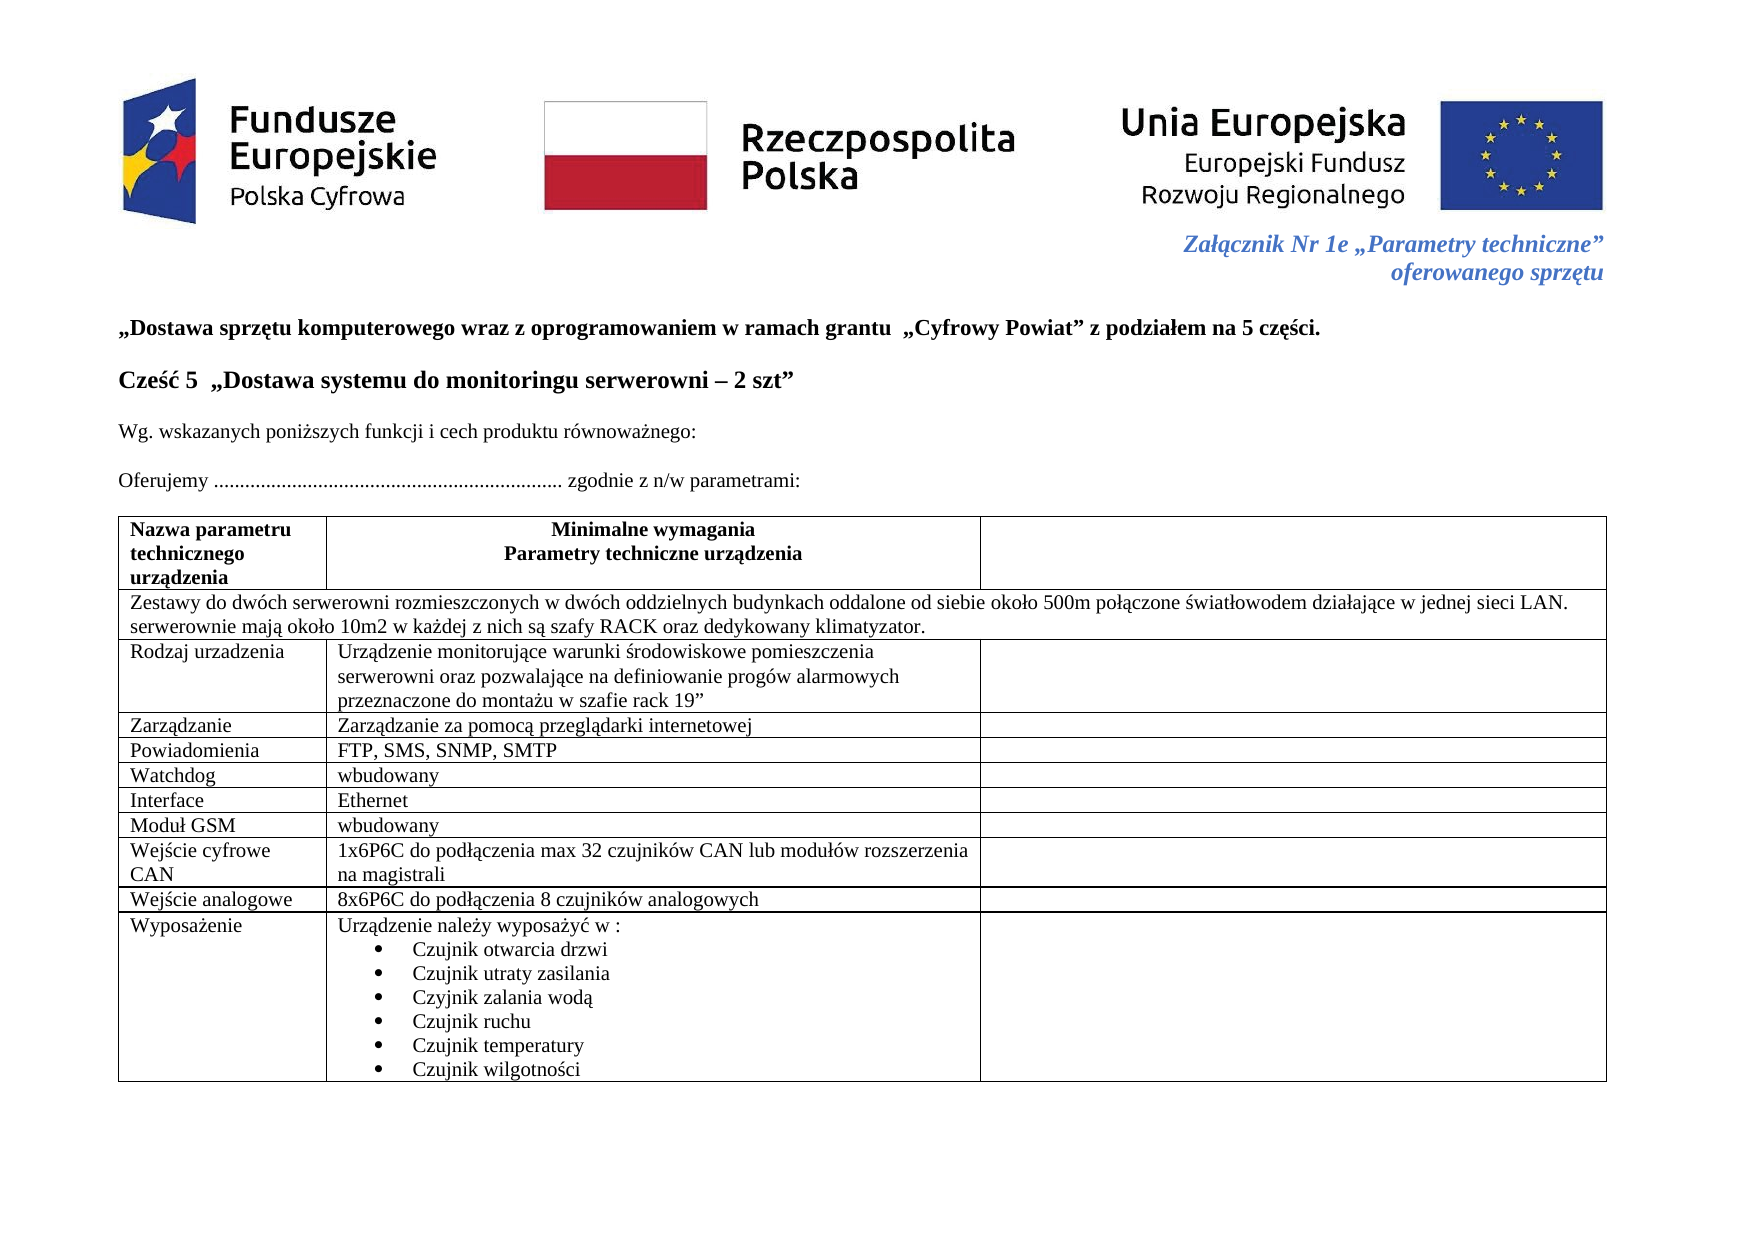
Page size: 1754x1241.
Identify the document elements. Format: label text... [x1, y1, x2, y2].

table_cell Zarządzanie za pomocą przeglądarki internetowej [327, 713, 980, 737]
table_header Nazwa parametru technicznego urządzenia [119, 517, 326, 589]
table_cell Zestawy do dwóch serwerowni rozmieszczonych w dwóch oddzielnych budynkach oddalone od siebie około 500m połączone światłowodem działające w jednej sieci LAN. serwerownie mają około 10m2 w każdej z nich są szafy RACK oraz dedykowany klimatyzator. [119, 590, 1606, 638]
table_cell [981, 838, 1606, 886]
table_cell [981, 888, 1606, 911]
table_cell wbudowany [327, 763, 980, 787]
text „Dostawa sprzętu komputerowego wraz z oprogramowaniem w ramach grantu „Cyfrowy Powiat” z podziałem na 5 części. [118, 314, 1606, 341]
table_cell FTP, SMS, SNMP, SMTP [327, 738, 980, 762]
table_cell Ethernet [327, 788, 980, 812]
table_cell [981, 788, 1606, 812]
picture [118, 73, 1607, 229]
table_cell Moduł GSM [119, 813, 326, 837]
table_cell [981, 913, 1606, 1081]
table_cell [981, 813, 1606, 837]
table_cell Zarządzanie [119, 713, 326, 737]
table_cell Wejście cyfrowe CAN [119, 838, 326, 886]
table_cell Wyposażenie [119, 913, 326, 1081]
table_cell 1x6P6C do podłączenia max 32 czujników CAN lub modułów rozszerzenia na magistrali [327, 838, 980, 886]
table_cell Wejście analogowe [119, 888, 326, 911]
table_cell Powiadomienia [119, 738, 326, 762]
table_cell [981, 763, 1606, 787]
text Oferujemy ................................................................... zgodnie z n/w parametrami: [118, 468, 1606, 492]
table_cell Interface [119, 788, 326, 812]
table_cell [981, 640, 1606, 712]
table_cell Urządzenie monitorujące warunki środowiskowe pomieszczenia serwerowni oraz pozwalające na definiowanie progów alarmowych przeznaczone do montażu w szafie rack 19” [327, 640, 980, 712]
table_cell Watchdog [119, 763, 326, 787]
text Wg. wskazanych poniższych funkcji i cech produktu równoważnego: [118, 419, 1606, 443]
table_header [981, 517, 1606, 589]
table_cell wbudowany [327, 813, 980, 837]
table_cell Rodzaj urzadzenia [119, 640, 326, 712]
table_cell [981, 713, 1606, 737]
table_cell [981, 738, 1606, 762]
table_header Minimalne wymagania Parametry techniczne urządzenia [327, 517, 980, 589]
text Cześć 5 „Dostawa systemu do monitoringu serwerowni – 2 szt” [118, 365, 1606, 394]
table_cell 8x6P6C do podłączenia 8 czujników analogowych [327, 888, 980, 911]
